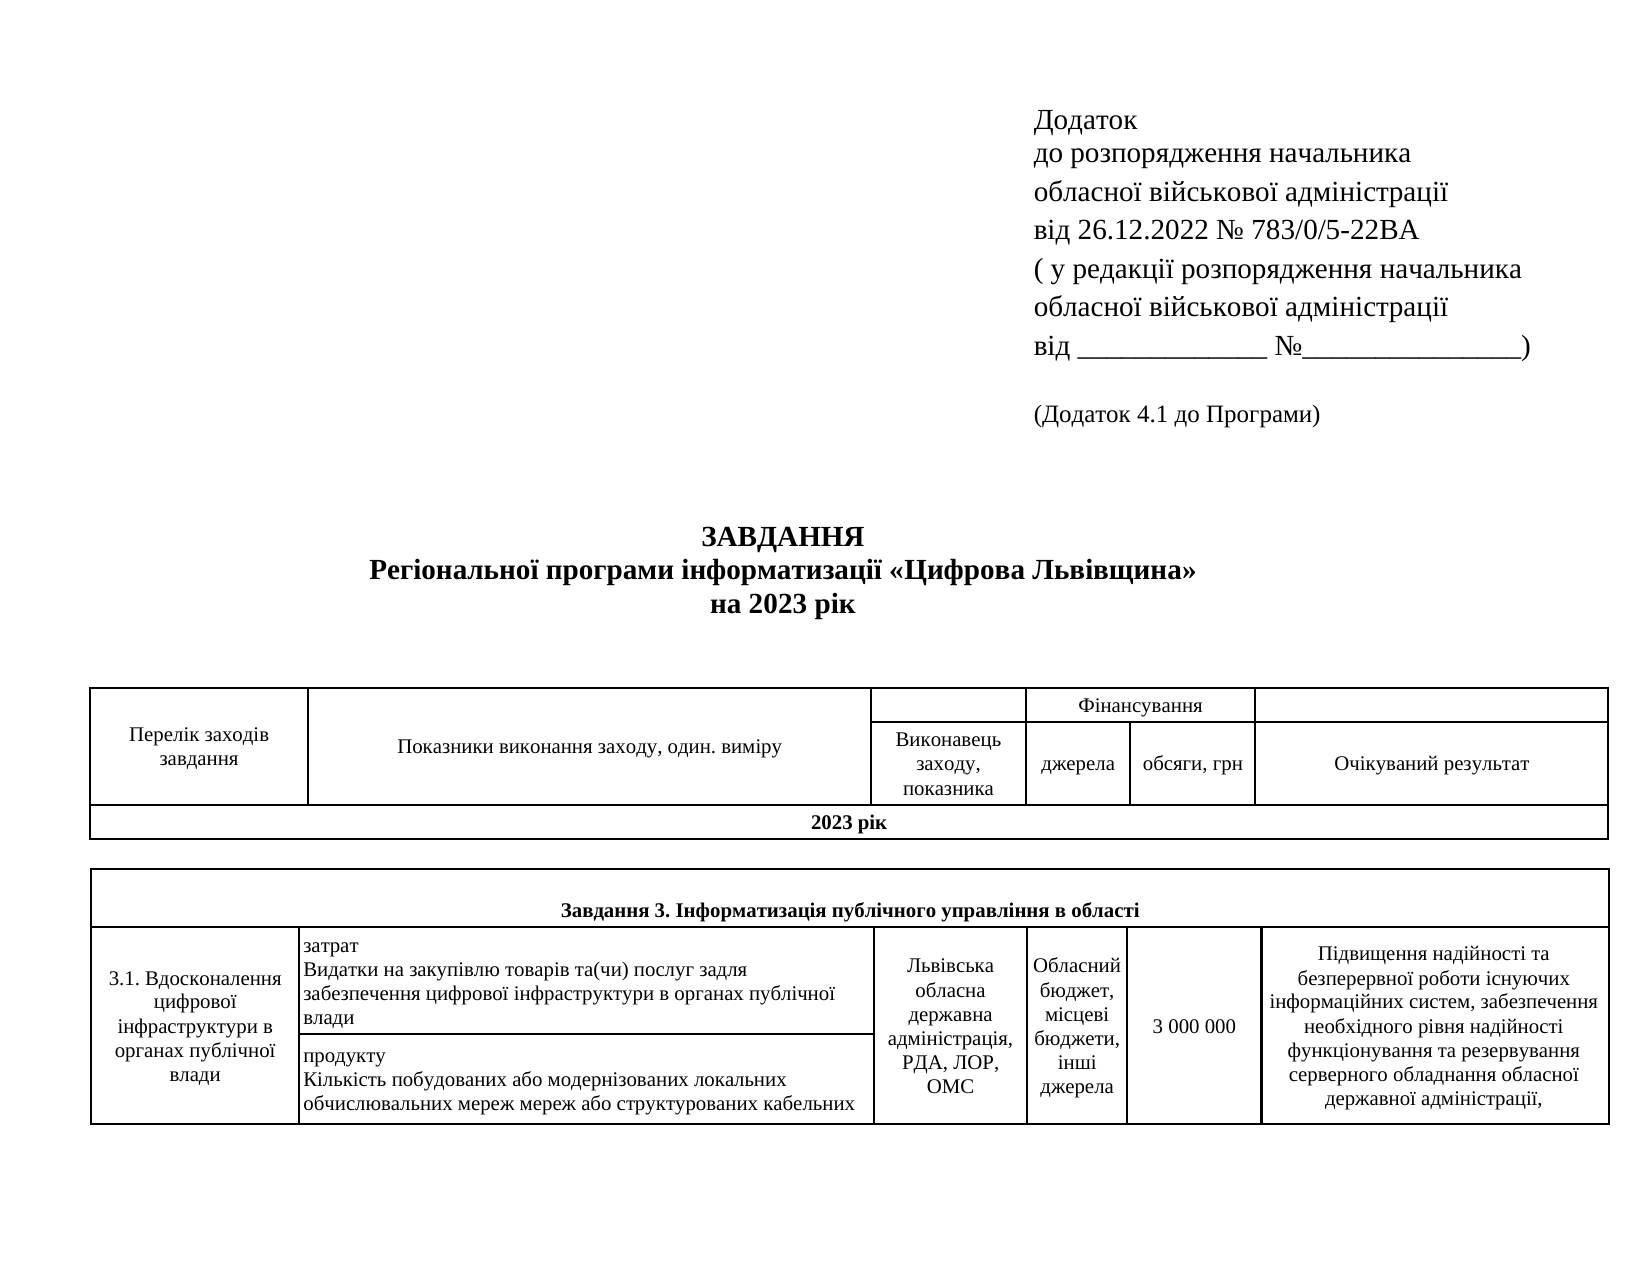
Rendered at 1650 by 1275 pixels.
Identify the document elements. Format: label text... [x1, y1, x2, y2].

table_header [1256, 689, 1607, 721]
text Додаток [1033, 102, 1477, 135]
text ( у редакції розпорядження начальника [1033, 251, 1543, 284]
text до розпорядження начальника [1033, 135, 1543, 169]
text від _____________ №_______________) [1033, 328, 1543, 362]
table_cell затрат Видатки на закупівлю товарів та(чи) послуг задля забезпечення цифрової інфраструктури в органах публічної влади [300, 928, 873, 1033]
table_cell Львівська обласна державна адміністрація, РДА, ЛОР, ОМС [875, 928, 1026, 1123]
table_cell 3 000 000 [1128, 928, 1260, 1123]
table_header Фінансування [1027, 689, 1254, 721]
text обласної військової адміністрації [1033, 174, 1543, 207]
text ЗАВДАННЯ Регіональної програми інформатизації «Цифрова Львівщина» [88, 519, 1477, 586]
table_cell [300, 1035, 873, 1123]
table_cell Очікуваний результат [1256, 723, 1607, 804]
table_cell Обласний бюджет, місцеві бюджети, інші джерела [1028, 928, 1126, 1123]
table_header Завдання 3. Інформатизація публічного управління в області [92, 870, 1608, 926]
table_header Перелік заходів завдання [91, 689, 307, 804]
text обласної військової адміністрації [1033, 289, 1543, 323]
table_header Показники виконання заходу, один. виміру [309, 689, 870, 804]
table_header [872, 689, 1025, 721]
text на 2023 рік [88, 586, 1477, 619]
table_cell 2023 рік [91, 806, 1607, 838]
text від 26.12.2022 № 783/0/5-22ВА [1033, 212, 1543, 246]
table_cell Підвищення надійності та безперервної роботи існуючих інформаційних систем, забезпечення необхідного рівня надійності функціонування та резервування серверного обладнання обласної державної адміністрації, забезпечення можливості нарощування потужності серверного обладнання з урахуванням подальшого розширення (масштабування) цифрових сервісів. Оснащення (придбання, монтаж, налаштування тощо) аудіовізуальним, презентаційним та інженерним обладнанням приміщень для проведення заходів та нарад [1263, 928, 1608, 1123]
table_cell Виконавець заходу, показника [872, 723, 1025, 804]
table_cell джерела [1027, 723, 1129, 804]
text (Додаток 4.1 до Програми) [1033, 399, 1543, 428]
table_cell обсяги, грн [1131, 723, 1254, 804]
table_cell 3.1. Вдосконалення цифрової інфраструктури в органах публічної влади [92, 928, 298, 1123]
